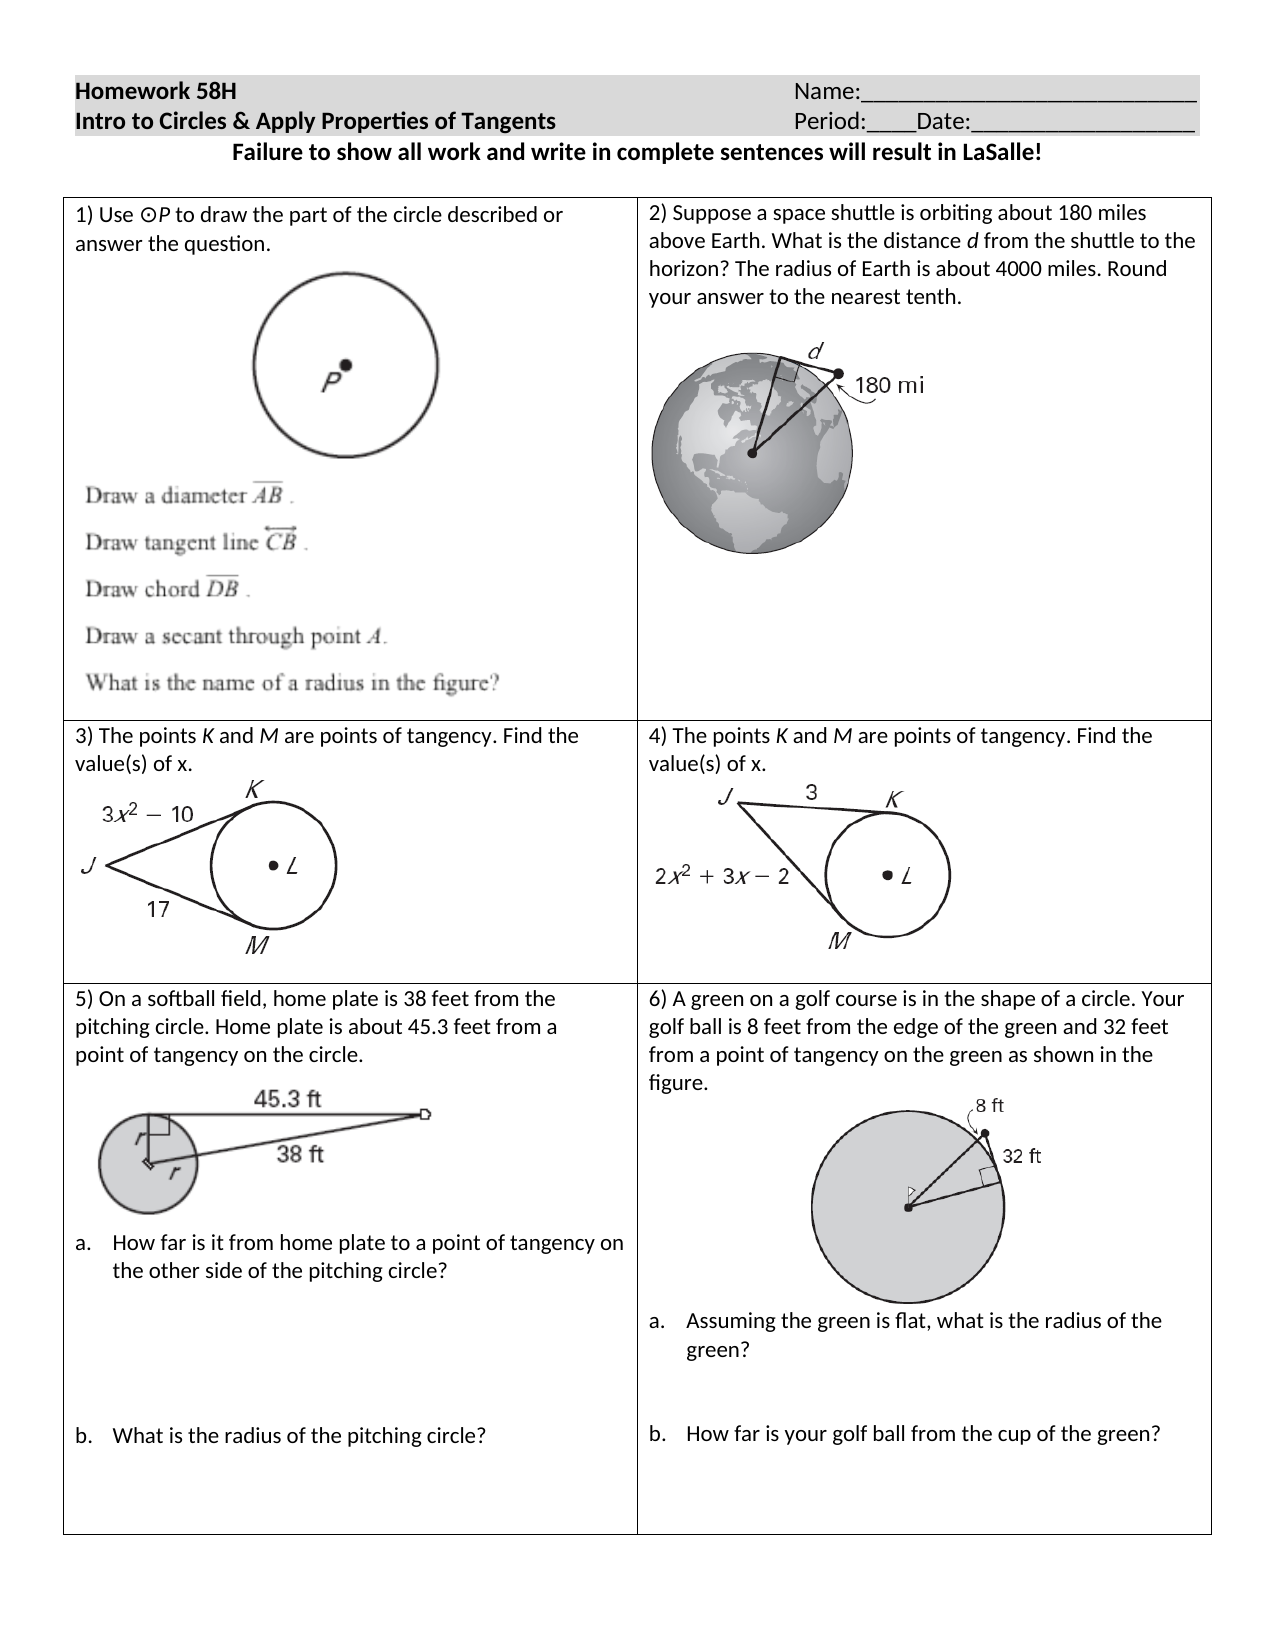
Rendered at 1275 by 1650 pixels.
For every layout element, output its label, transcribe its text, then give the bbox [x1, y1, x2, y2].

picture [807, 1096, 1042, 1307]
table_header 1) Use ⊙P to draw the part of the circle described or answer the question. [64, 198, 246, 720]
picture [75, 1068, 436, 1229]
picture [75, 257, 515, 720]
table_header 1) Use ⊙P to draw the part of the circle described or answer the question. [455, 198, 637, 720]
picture [75, 777, 339, 956]
table_cell 3) The points K and M are points of tangency. Find the value(s) of x. [64, 721, 637, 983]
table_cell 5) On a softball field, home plate is 38 feet from the pitching circle. Home plate is about 45.3 feet from a point of tangency on the circle. How far is it from home plate to a point of tangency on the other side of the pitching circle? What is the radius of the pitching circle? [64, 984, 637, 1534]
table_header 2) Suppose a space shuttle is orbiting about 180 miles above Earth. What is the distance d from the shuttle to the horizon? The radius of Earth is about 4000 miles. Round your answer to the nearest tenth. [638, 198, 1211, 720]
table_cell 6) A green on a golf course is in the shape of a circle. Your golf ball is 8 feet from the edge of the green and 32 feet from a point of tangency on the green as shown in the figure. Assuming the green is flat, what is the radius of the green? How far is your golf ball from the cup of the green? [638, 984, 1211, 1534]
picture [648, 777, 954, 951]
picture [648, 338, 926, 557]
text Failure to show all work and write in complete sentences will result in LaSalle! [75, 136, 1200, 167]
table_cell 4) The points K and M are points of tangency. Find the value(s) of x. [638, 721, 1211, 983]
text Intro to Circles & Apply Properties of Tangents Period:____Date:__________________ [75, 106, 1200, 136]
text Homework 58H Name:___________________________ [75, 75, 1200, 106]
